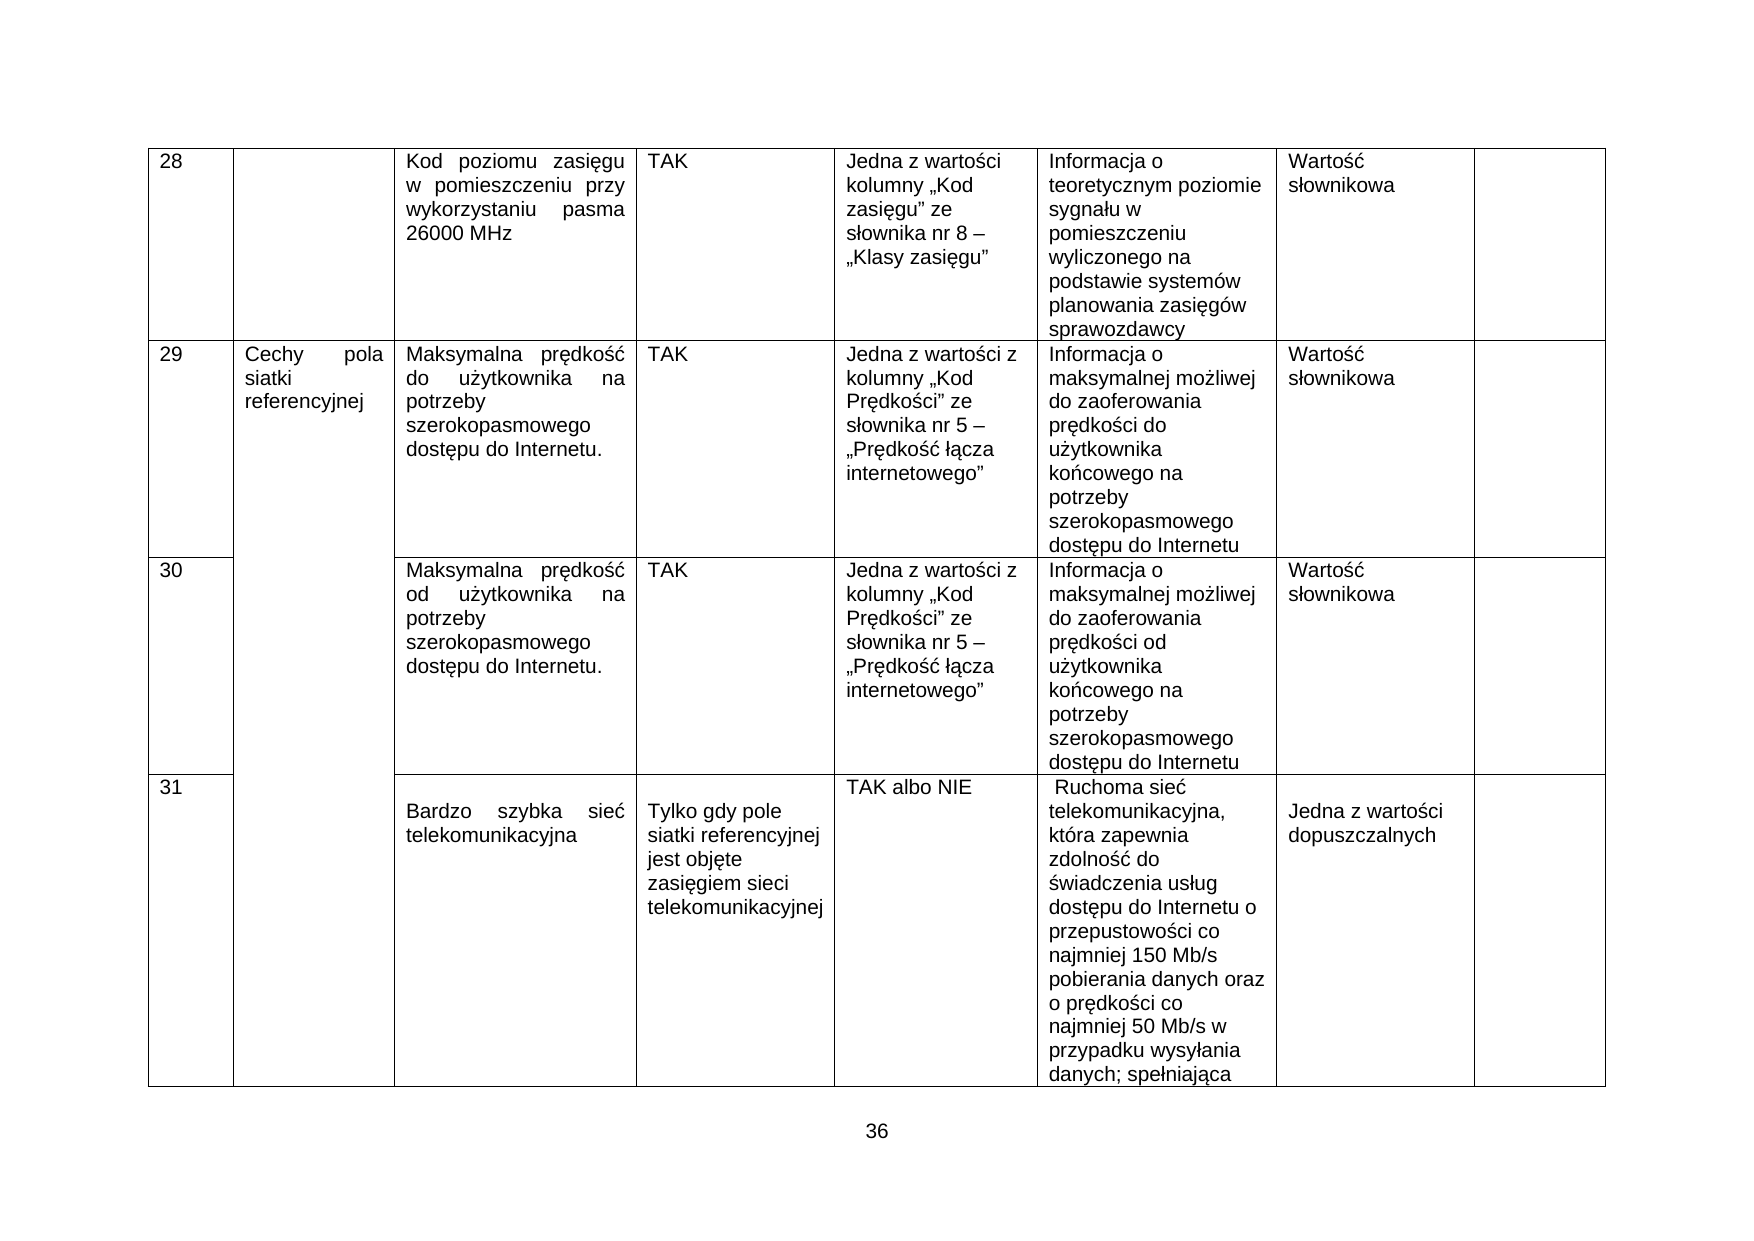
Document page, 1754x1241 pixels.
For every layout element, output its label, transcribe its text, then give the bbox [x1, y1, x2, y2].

table_cell Cechy pola siatki referencyjnej [234, 341, 394, 1086]
table_cell Maksymalna prędkość do użytkownika na potrzeby szerokopasmowego dostępu do Internetu. [395, 341, 636, 557]
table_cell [1277, 775, 1474, 1086]
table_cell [1038, 775, 1276, 1086]
table_cell TAK albo NIE [835, 775, 1037, 1086]
table_cell Kod poziomu zasięgu w pomieszczeniu przy wykorzystaniu pasma 26000 MHz [395, 149, 636, 340]
table_cell Informacja o teoretycznym poziomie sygnału w pomieszczeniu wyliczonego na podstawie systemów planowania zasięgów sprawozdawcy [1038, 149, 1276, 340]
table_cell 31 [149, 775, 233, 1086]
table_cell Maksymalna prędkość od użytkownika na potrzeby szerokopasmowego dostępu do Internetu. [395, 558, 636, 774]
table_cell Wartość słownikowa [1277, 558, 1474, 774]
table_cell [835, 149, 1037, 340]
table_cell [1475, 775, 1605, 1086]
table_cell [1475, 149, 1605, 340]
table_cell [1475, 558, 1605, 774]
table_cell TAK [637, 149, 834, 340]
table_cell TAK [637, 558, 834, 774]
table_cell 28 [149, 149, 233, 340]
table_cell 29 [149, 341, 233, 557]
table_cell Jedna z wartości z kolumny „Kod Prędkości” ze słownika nr 5 – „Prędkość łącza internetowego” [835, 558, 1037, 774]
table_cell TAK [637, 341, 834, 557]
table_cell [395, 775, 636, 1086]
table_cell 30 [149, 558, 233, 774]
table_cell Wartość słownikowa [1277, 341, 1474, 557]
table_cell Informacja o maksymalnej możliwej do zaoferowania prędkości do użytkownika końcowego na potrzeby szerokopasmowego dostępu do Internetu [1038, 341, 1276, 557]
table_cell Jedna z wartości z kolumny „Kod Prędkości” ze słownika nr 5 – „Prędkość łącza internetowego” [835, 341, 1037, 557]
table_cell [1475, 341, 1605, 557]
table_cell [637, 775, 834, 1086]
table_cell Wartość słownikowa [1277, 149, 1474, 340]
table_cell Informacja o maksymalnej możliwej do zaoferowania prędkości od użytkownika końcowego na potrzeby szerokopasmowego dostępu do Internetu [1038, 558, 1276, 774]
